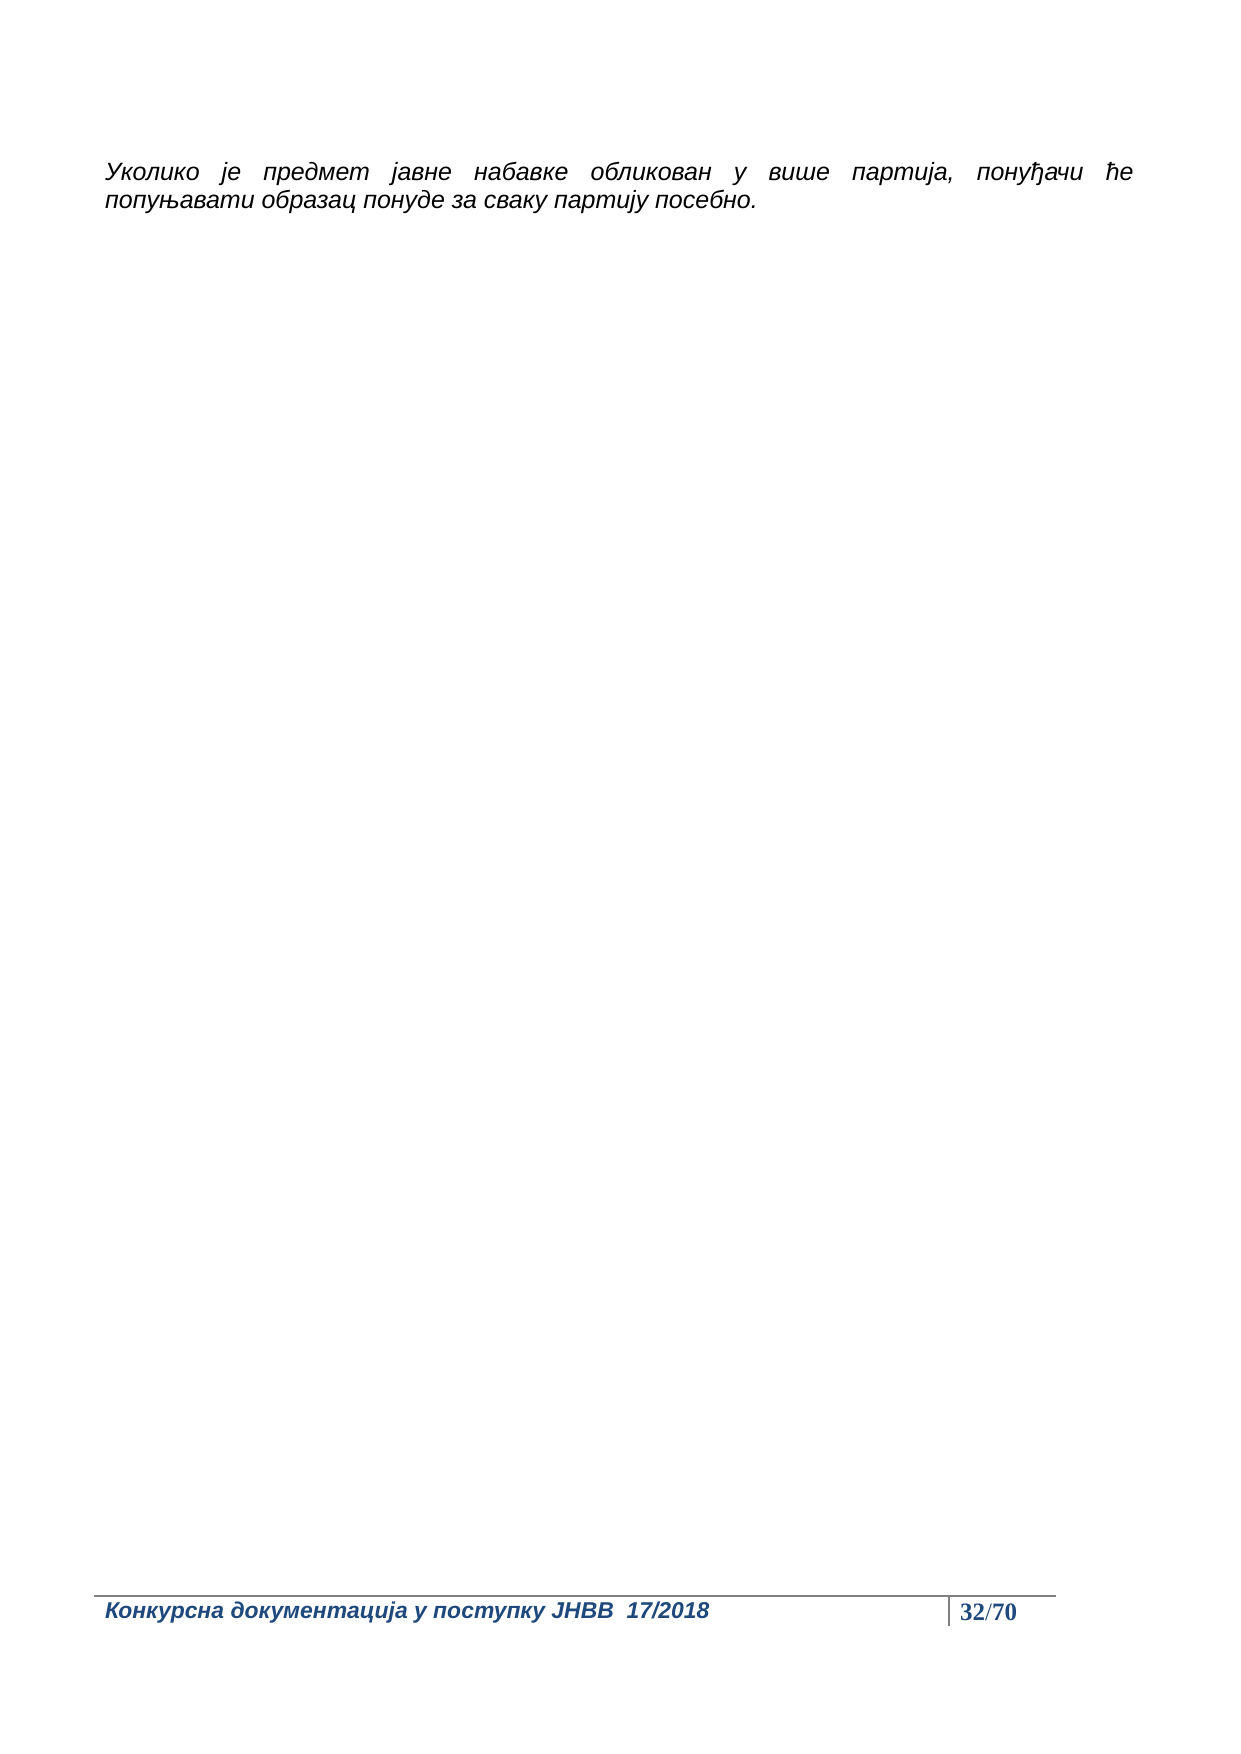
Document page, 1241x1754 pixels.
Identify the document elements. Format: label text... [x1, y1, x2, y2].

text Уколико је предмет јавне набавке обликован у више партија, понуђачи ће попуњавати образац понуде за сваку партију посебно. [105, 157, 1135, 214]
